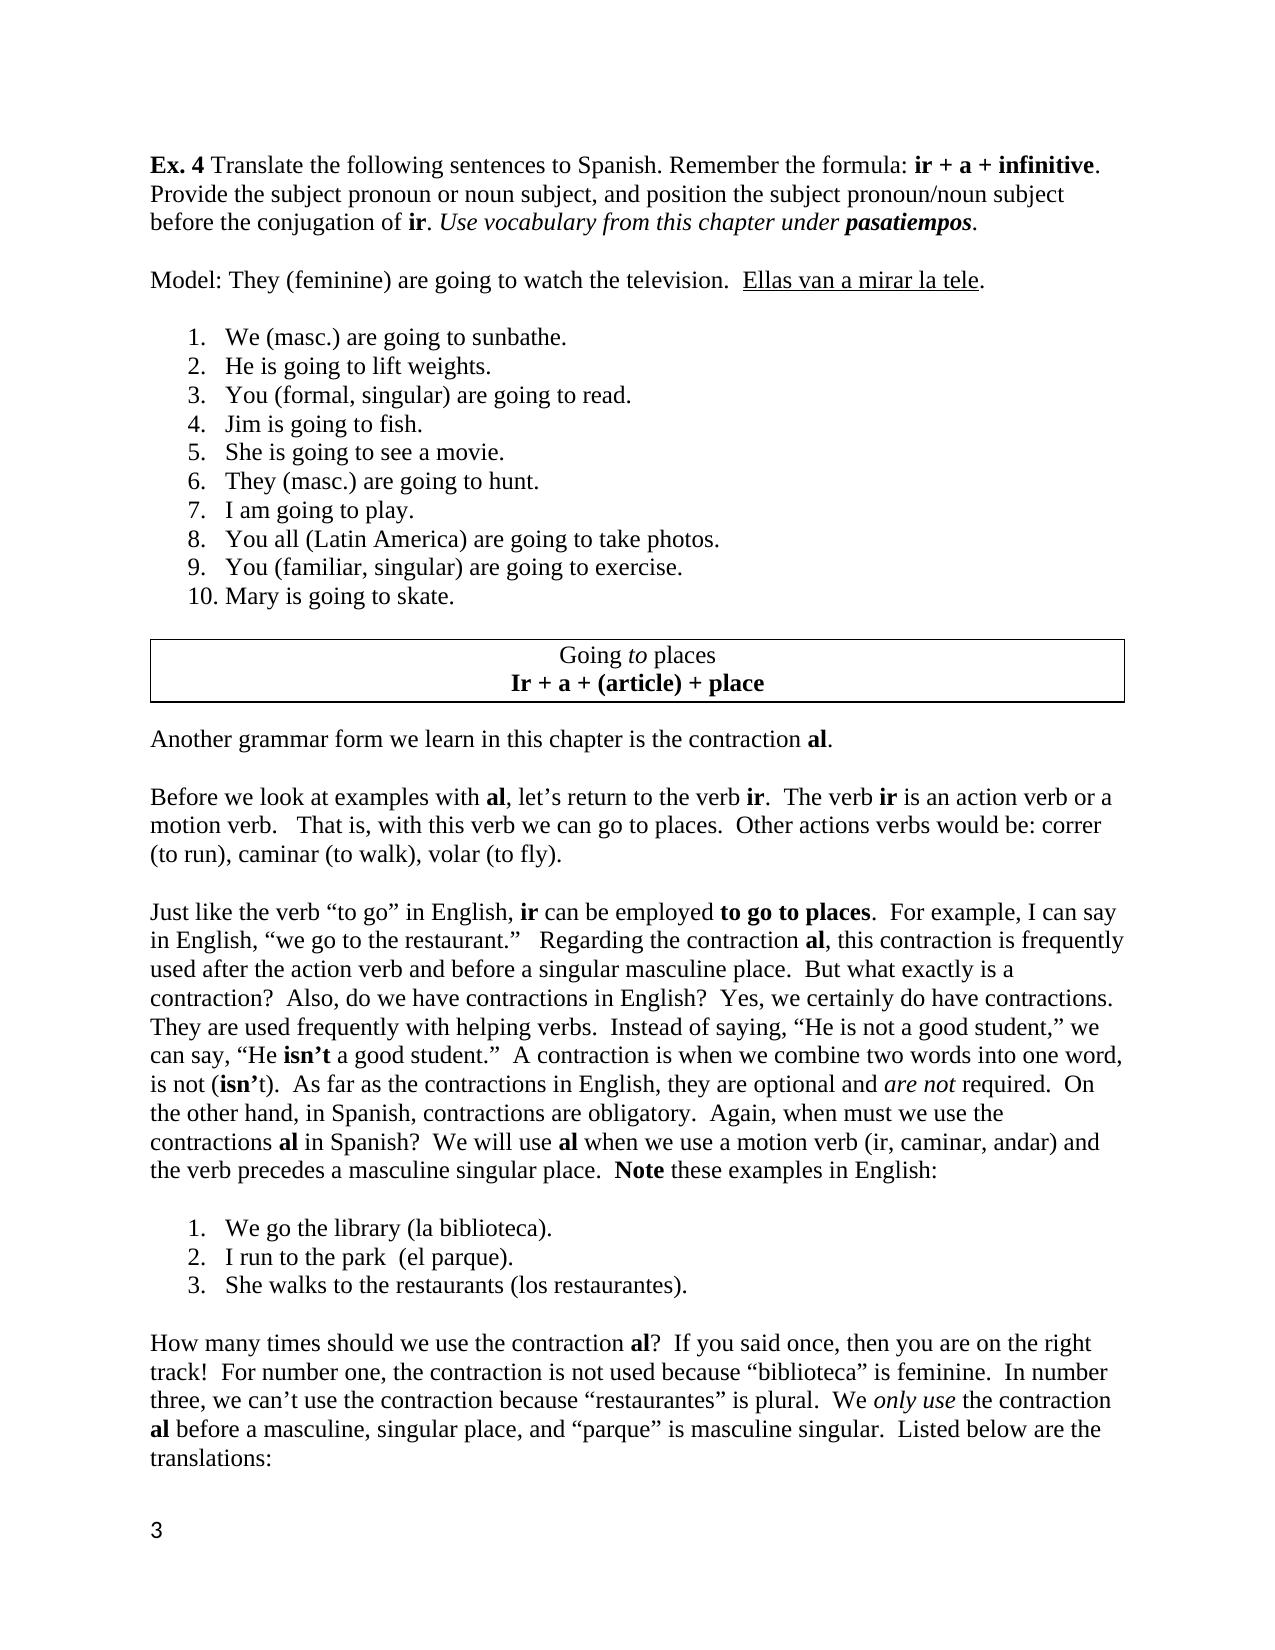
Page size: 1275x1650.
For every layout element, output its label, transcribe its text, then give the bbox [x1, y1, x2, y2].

list We go the library (la biblioteca). [187, 1213, 1125, 1242]
text Ex. 4 Translate the following sentences to Spanish. Remember the formula: ir + a + infinitive. [150, 150, 1125, 179]
list Jim is going to fish. [187, 409, 1125, 437]
text How many times should we use the contraction al? If you said once, then you are on the right track! For number one, the contraction is not used because “biblioteca” is feminine. In number three, we can’t use the contraction because “restaurantes” is plural. We only use the contraction al before a masculine, singular place, and “parque” is masculine singular. Listed below are the translations: [150, 1328, 1125, 1472]
list You (familiar, singular) are going to exercise. [187, 552, 1125, 581]
list They (masc.) are going to hunt. [187, 466, 1125, 495]
list Mary is going to skate. [187, 581, 1125, 610]
list I am going to play. [187, 495, 1125, 524]
table_header Going to places Ir + a + (article) + place [151, 640, 1124, 701]
text Before we look at examples with al, let’s return to the verb ir. The verb ir is an action verb or a motion verb. That is, with this verb we can go to places. Other actions verbs would be: correr (to run), caminar (to walk), volar (to fly). [150, 782, 1125, 868]
text Just like the verb “to go” in English, ir can be employed to go to places. For example, I can say in English, “we go to the restaurant.” Regarding the contraction al, this contraction is frequently used after the action verb and before a singular masculine place. But what exactly is a contraction? Also, do we have contractions in English? Yes, we certainly do have contractions. They are used frequently with helping verbs. Instead of saying, “He is not a good student,” we can say, “He isn’t a good student.” A contraction is when we combine two words into one word, is not (isn’t). As far as the contractions in English, they are optional and are not required. On the other hand, in Spanish, contractions are obligatory. Again, when must we use the contractions al in Spanish? We will use al when we use a motion verb (ir, caminar, andar) and the verb precedes a masculine singular place. Note these examples in English: [150, 897, 1125, 1184]
text Provide the subject pronoun or noun subject, and position the subject pronoun/noun subject before the conjugation of ir. Use vocabulary from this chapter under pasatiempos. [150, 179, 1125, 236]
list He is going to lift weights. [187, 351, 1125, 380]
list We (masc.) are going to sunbathe. [187, 322, 1125, 351]
list I run to the park (el parque). [187, 1242, 1125, 1270]
text Another grammar form we learn in this chapter is the contraction al. [150, 724, 1125, 753]
list She walks to the restaurants (los restaurantes). [187, 1270, 1125, 1299]
list You (formal, singular) are going to read. [187, 380, 1125, 409]
list You all (Latin America) are going to take photos. [187, 524, 1125, 552]
list She is going to see a movie. [187, 437, 1125, 466]
text Model: They (feminine) are going to watch the television. Ellas van a mirar la tele. [150, 265, 1125, 294]
